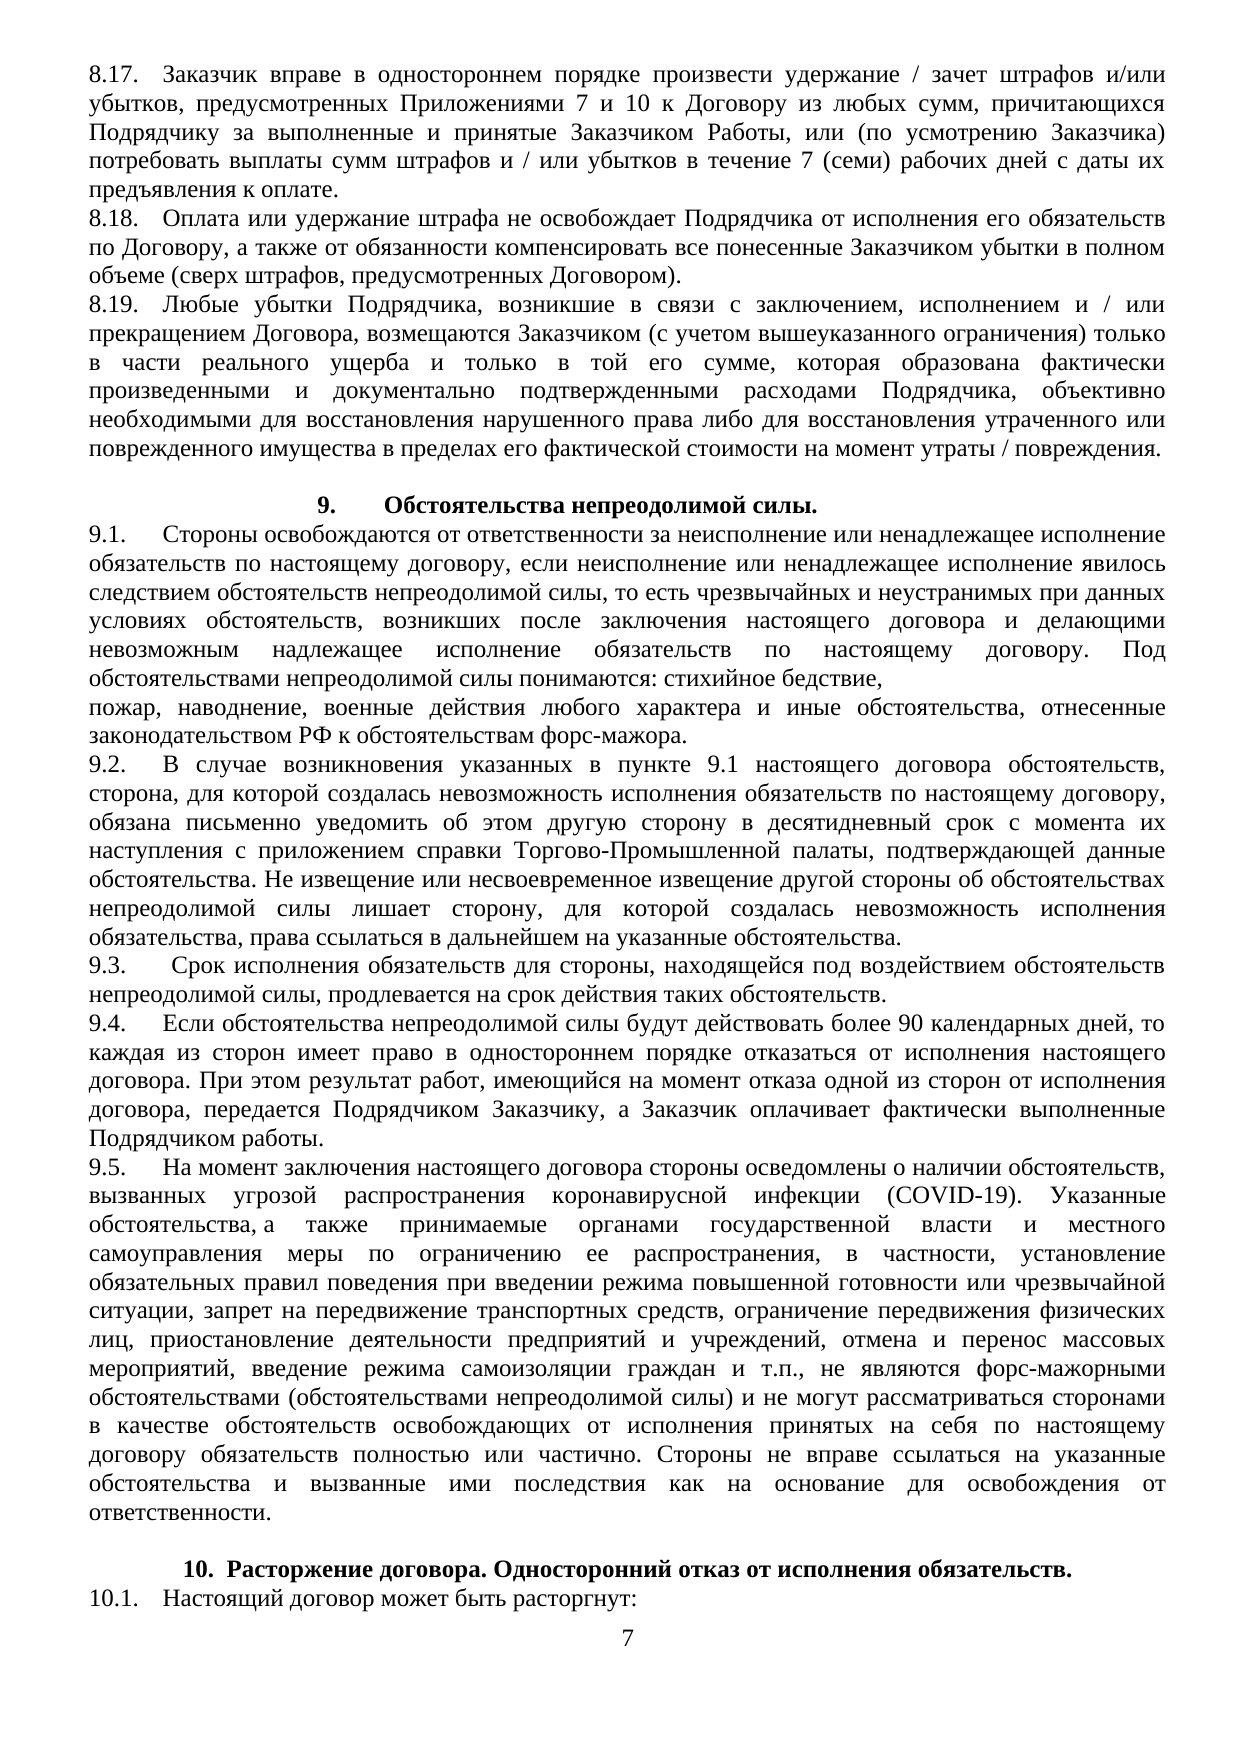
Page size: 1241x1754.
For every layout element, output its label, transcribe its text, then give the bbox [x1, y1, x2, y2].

list Срок исполнения обязательств для стороны, находящейся под воздействием обстоятельств непреодолимой силы, продлевается на срок действия таких обстоятельств. [89, 950, 1167, 1008]
list Любые убытки Подрядчика, возникшие в связи с заключением, исполнением и / или прекращением Договора, возмещаются Заказчиком (с учетом вышеуказанного ограничения) только в части реального ущерба и только в той его сумме, которая образована фактически произведенными и документально подтвержденными расходами Подрядчика, объективно необходимыми для восстановления нарушенного права либо для восстановления утраченного или поврежденного имущества в пределах его фактической стоимости на момент утраты / повреждения. [89, 289, 1167, 462]
list Обстоятельства непреодолимой силы. [89, 490, 1167, 519]
list На момент заключения настоящего договора стороны осведомлены о наличии обстоятельств, вызванных угрозой распространения коронавирусной инфекции (COVID-19). Указанные обстоятельства, а также принимаемые органами государственной власти и местного самоуправления меры по ограничению ее распространения, в частности, установление обязательных правил поведения при введении режима повышенной готовности или чрезвычайной ситуации, запрет на передвижение транспортных средств, ограничение передвижения физических лиц, приостановление деятельности предприятий и учреждений, отмена и перенос массовых мероприятий, введение режима самоизоляции граждан и т.п., не являются форс-мажорными обстоятельствами (обстоятельствами непреодолимой силы) и не могут рассматриваться сторонами в качестве обстоятельств освобождающих от исполнения принятых на себя по настоящему договору обязательств полностью или частично. Стороны не вправе ссылаться на указанные обстоятельства и вызванные ими последствия как на основание для освобождения от ответственности. [89, 1152, 1167, 1525]
list Если обстоятельства непреодолимой силы будут действовать более 90 календарных дней, то каждая из сторон имеет право в одностороннем порядке отказаться от исполнения настоящего договора. При этом результат работ, имеющийся на момент отказа одной из сторон от исполнения договора, передается Подрядчиком Заказчику, а Заказчик оплачивает фактически выполненные Подрядчиком работы. [89, 1008, 1167, 1152]
list Оплата или удержание штрафа не освобождает Подрядчика от исполнения его обязательств по Договору, а также от обязанности компенсировать все понесенные Заказчиком убытки в полном объеме (сверх штрафов, предусмотренных Договором). [89, 203, 1167, 289]
list Стороны освобождаются от ответственности за неисполнение или ненадлежащее исполнение обязательств по настоящему договору, если неисполнение или ненадлежащее исполнение явилось следствием обстоятельств непреодолимой силы, то есть чрезвычайных и неустранимых при данных условиях обстоятельств, возникших после заключения настоящего договора и делающими невозможным надлежащее исполнение обязательств по настоящему договору. Под обстоятельствами непреодолимой силы понимаются: стихийное бедствие, [89, 519, 1167, 692]
text пожар, наводнение, военные действия любого характера и иные обстоятельства, отнесенные законодательством РФ к обстоятельствам форс-мажора. [89, 692, 1167, 749]
list Расторжение договора. Односторонний отказ от исполнения обязательств. [89, 1554, 1167, 1583]
list Заказчик вправе в одностороннем порядке произвести удержание / зачет штрафов и/или убытков, предусмотренных Приложениями 7 и 10 к Договору из любых сумм, причитающихся Подрядчику за выполненные и принятые Заказчиком Работы, или (по усмотрению Заказчика) потребовать выплаты сумм штрафов и / или убытков в течение 7 (семи) рабочих дней с даты их предъявления к оплате. [89, 59, 1167, 203]
list В случае возникновения указанных в пункте 9.1 настоящего договора обстоятельств, сторона, для которой создалась невозможность исполнения обязательств по настоящему договору, обязана письменно уведомить об этом другую сторону в десятидневный срок с момента их наступления с приложением справки Торгово-Промышленной палаты, подтверждающей данные обстоятельства. Не извещение или несвоевременное извещение другой стороны об обстоятельствах непреодолимой силы лишает сторону, для которой создалась невозможность исполнения обязательства, права ссылаться в дальнейшем на указанные обстоятельства. [89, 749, 1167, 950]
list Настоящий договор может быть расторгнут: [89, 1583, 1167, 1612]
